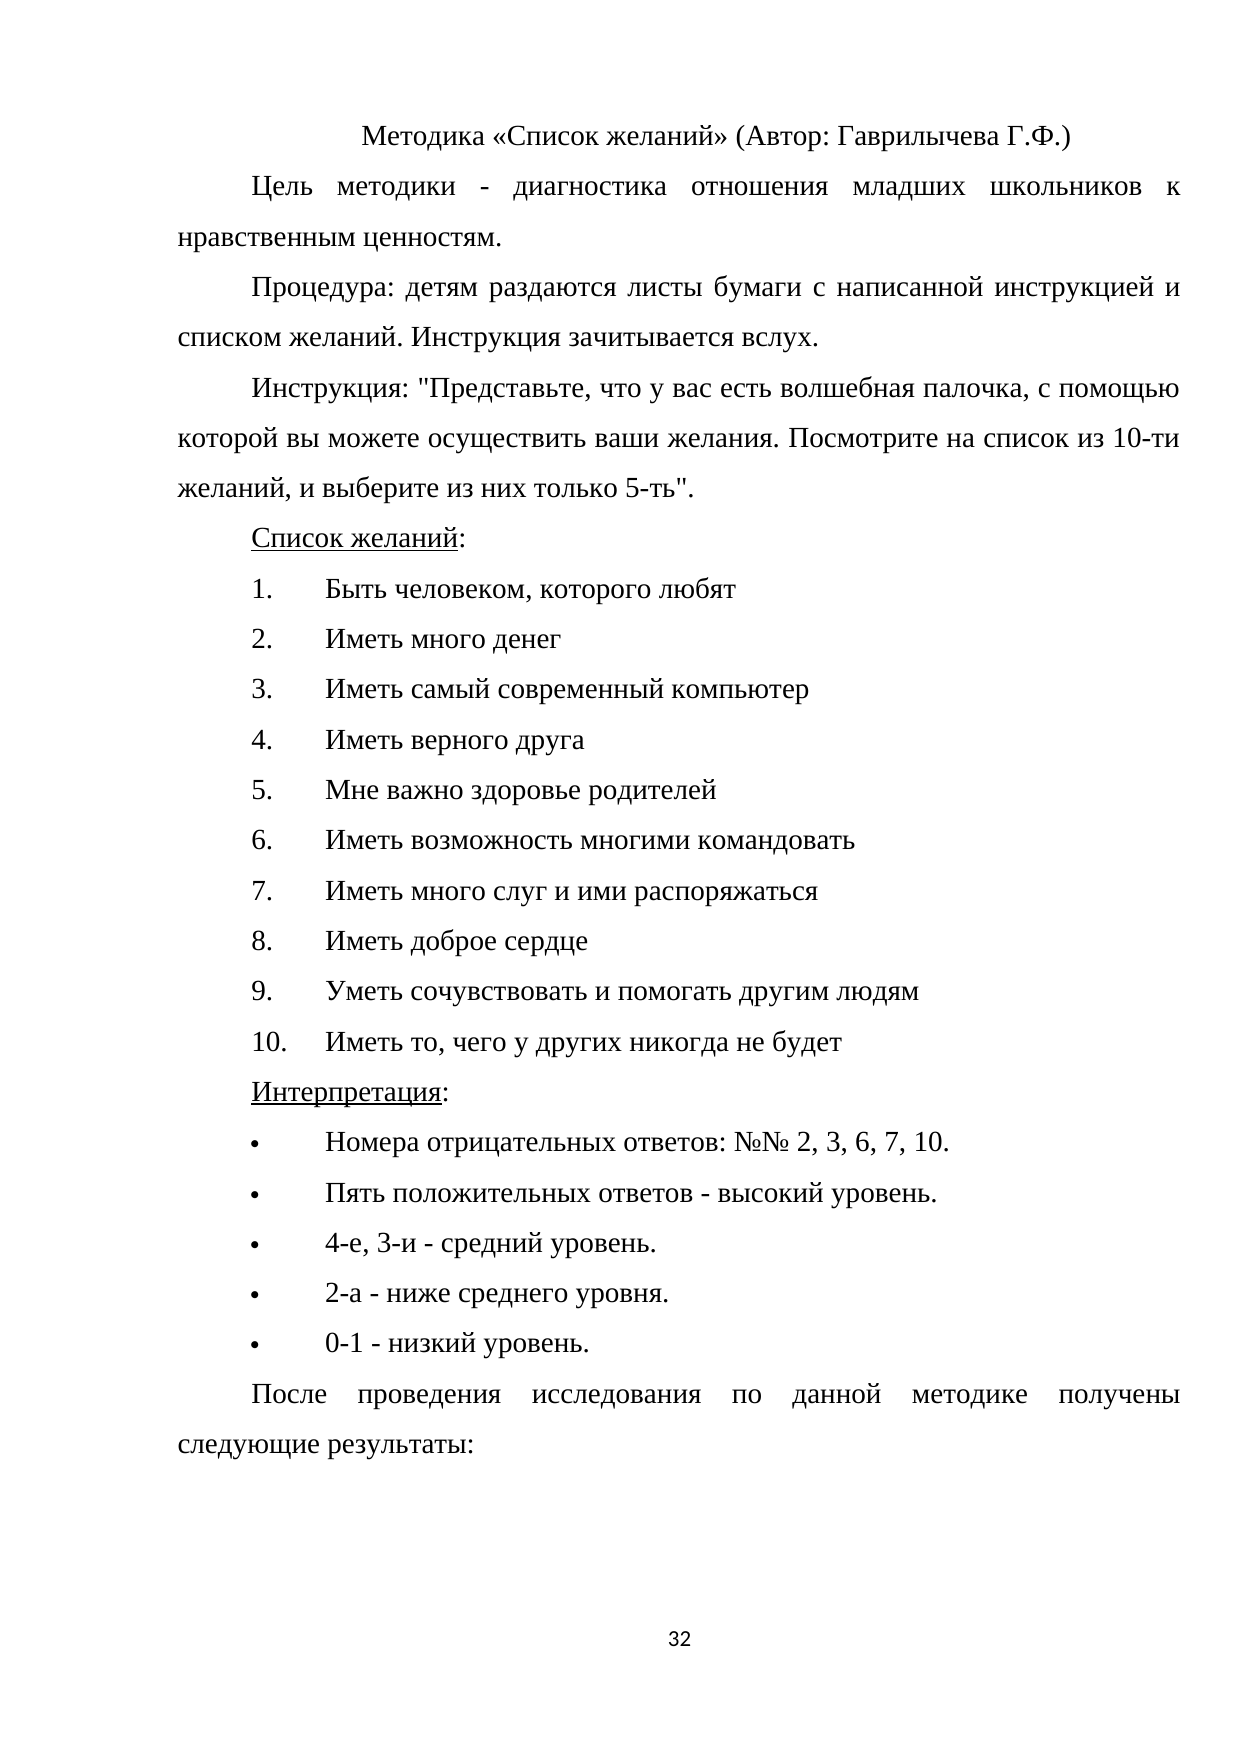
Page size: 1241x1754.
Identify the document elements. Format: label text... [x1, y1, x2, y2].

text Цель методики - диагностика отношения младших школьников к нравственным ценностям. [177, 168, 1181, 252]
list Иметь возможность многими командовать [177, 822, 1181, 856]
list Иметь верного друга [177, 722, 1181, 755]
list 0-1 - низкий уровень. [177, 1326, 1181, 1359]
list Иметь самый современный компьютер [177, 672, 1181, 705]
list 4-е, 3-и - средний уровень. [177, 1225, 1181, 1258]
list Пять положительных ответов - высокий уровень. [177, 1175, 1181, 1208]
text Список желаний: [177, 521, 1181, 554]
list 2-а - ниже среднего уровня. [177, 1275, 1181, 1309]
text После проведения исследования по данной методике получены следующие результаты: [177, 1376, 1181, 1460]
text Процедура: детям раздаются листы бумаги с написанной инструкцией и списком желаний. Инструкция зачитывается вслух. [177, 269, 1181, 353]
text Интерпретация: [177, 1074, 1181, 1108]
list Иметь то, чего у других никогда не будет [177, 1024, 1181, 1057]
list Мне важно здоровье родителей [177, 772, 1181, 806]
list Быть человеком, которого любят [177, 571, 1181, 604]
list Иметь доброе сердце [177, 923, 1181, 957]
list Уметь сочувствовать и помогать другим людям [177, 973, 1181, 1007]
list Иметь много денег [177, 621, 1181, 655]
list Номера отрицательных ответов: №№ 2, 3, 6, 7, 10. [177, 1124, 1181, 1158]
list Иметь много слуг и ими распоряжаться [177, 873, 1181, 906]
text Инструкция: "Представьте, что у вас есть волшебная палочка, с помощью которой вы можете осуществить ваши желания. Посмотрите на список из 10-ти желаний, и выберите из них только 5-ть". [177, 370, 1181, 504]
text Методика «Список желаний» (Автор: Гаврилычева Г.Ф.) [177, 118, 1181, 152]
